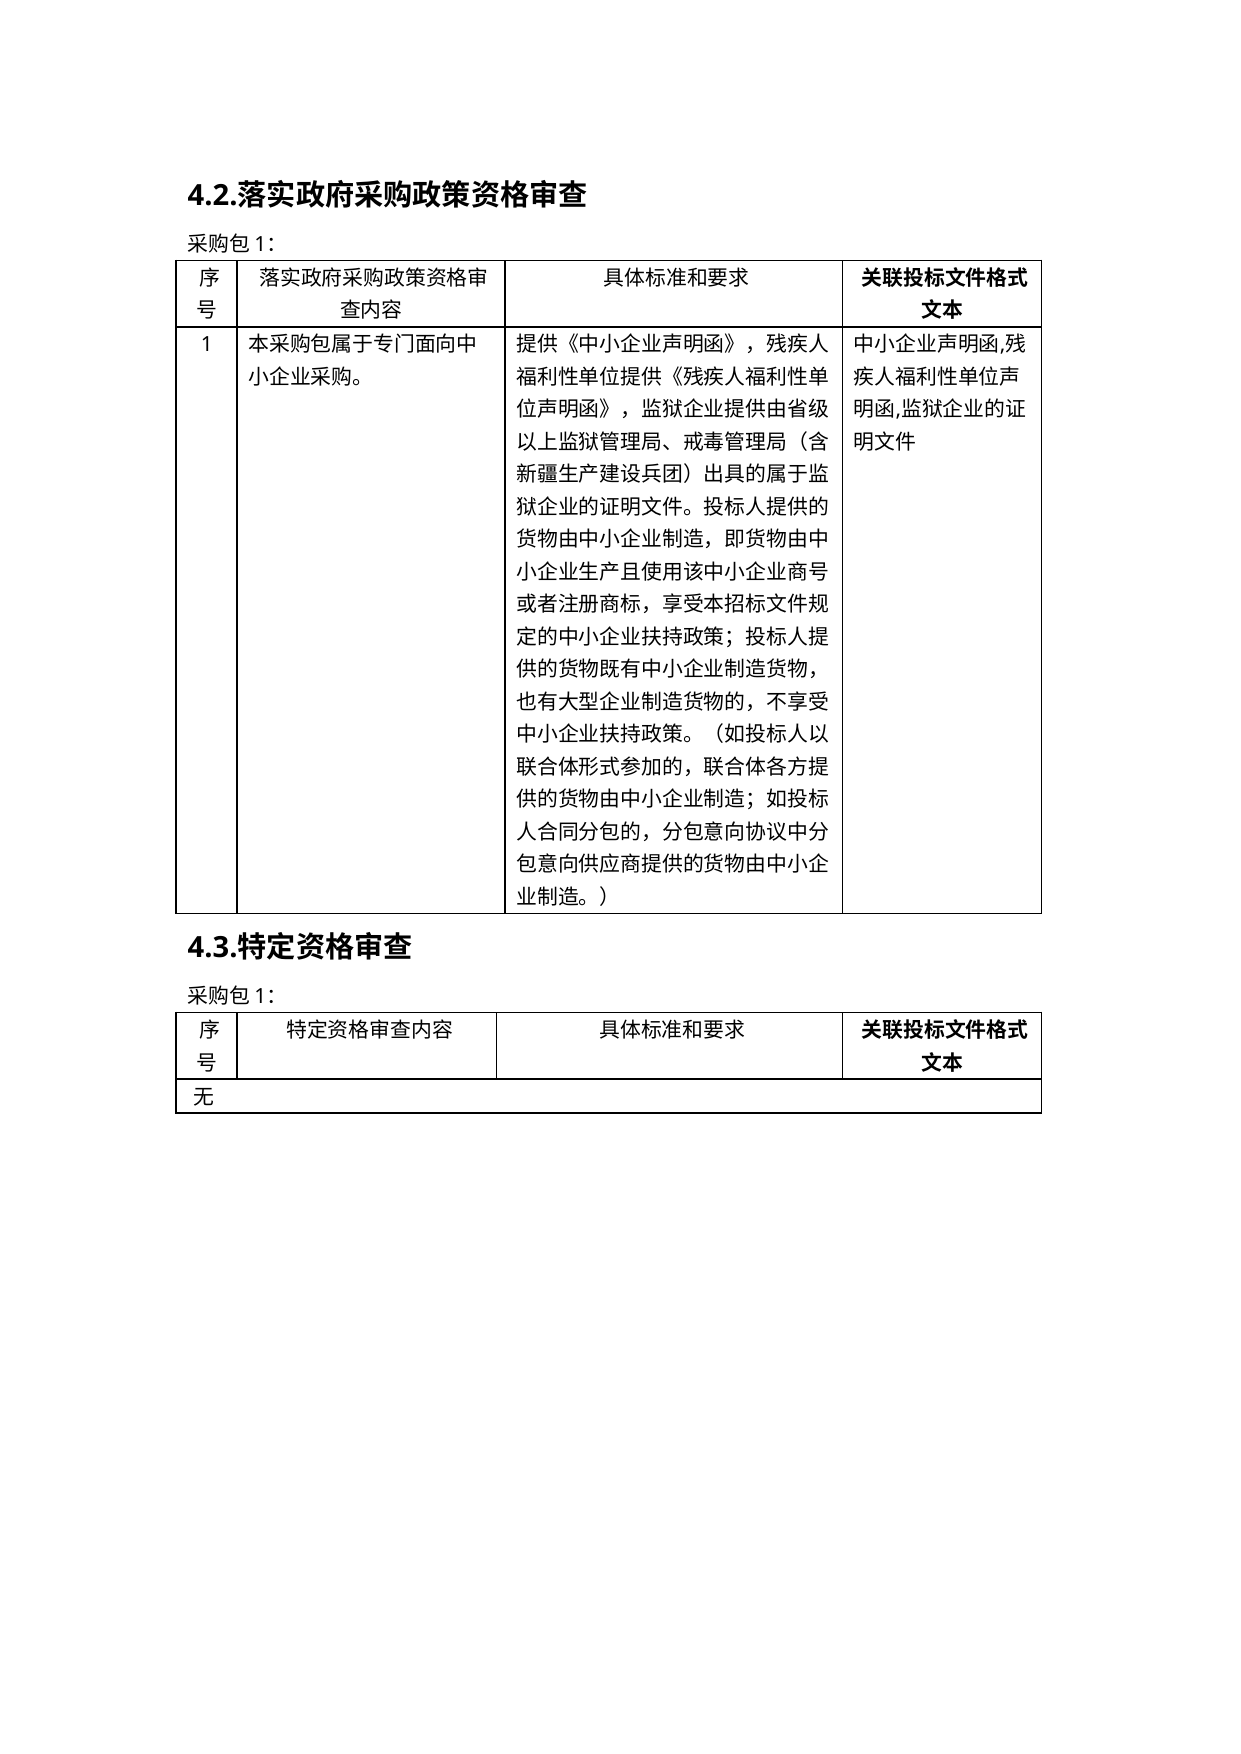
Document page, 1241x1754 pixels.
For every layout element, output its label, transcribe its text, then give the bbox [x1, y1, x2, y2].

table_header 具体标准和要求 [497, 1013, 842, 1078]
text 采购包1： [187, 227, 1053, 259]
table_cell 提供《中小企业声明函》，残疾人福利性单位提供《残疾人福利性单位声明函》，监狱企业提供由省级以上监狱管理局、戒毒管理局（含新疆生产建设兵团）出具的属于监狱企业的证明文件。投标人提供的货物由中小企业制造，即货物由中小企业生产且使用该中小企业商号或者注册商标，享受本招标文件规定的中小企业扶持政策；投标人提供的货物既有中小企业制造货物，也有大型企业制造货物的，不享受中小企业扶持政策。（如投标人以联合体形式参加的，联合体各方提供的货物由中小企业制造；如投标人合同分包的，分包意向协议中分包意向供应商提供的货物由中小企业制造。） [506, 328, 842, 913]
table_header 具体标准和要求 [506, 261, 842, 326]
table_cell 中小企业声明函,残疾人福利性单位声明函,监狱企业的证明文件 [843, 328, 1041, 913]
text 4.3.特定资格审查 [187, 914, 1053, 979]
table_header 关联投标文件格式文本 [843, 261, 1041, 326]
table_cell 1 [177, 328, 236, 913]
table_header 特定资格审查内容 [238, 1013, 496, 1078]
text 4.2.落实政府采购政策资格审查 [187, 162, 1053, 227]
table_header 序号 [177, 261, 236, 326]
table_header 落实政府采购政策资格审查内容 [238, 261, 504, 326]
table_header 序号 [177, 1013, 236, 1078]
table_cell 本采购包属于专门面向中小企业采购。 [238, 328, 504, 913]
table_cell 无 [177, 1080, 1041, 1112]
text 采购包1： [187, 979, 1053, 1012]
table_header 关联投标文件格式文本 [843, 1013, 1041, 1078]
